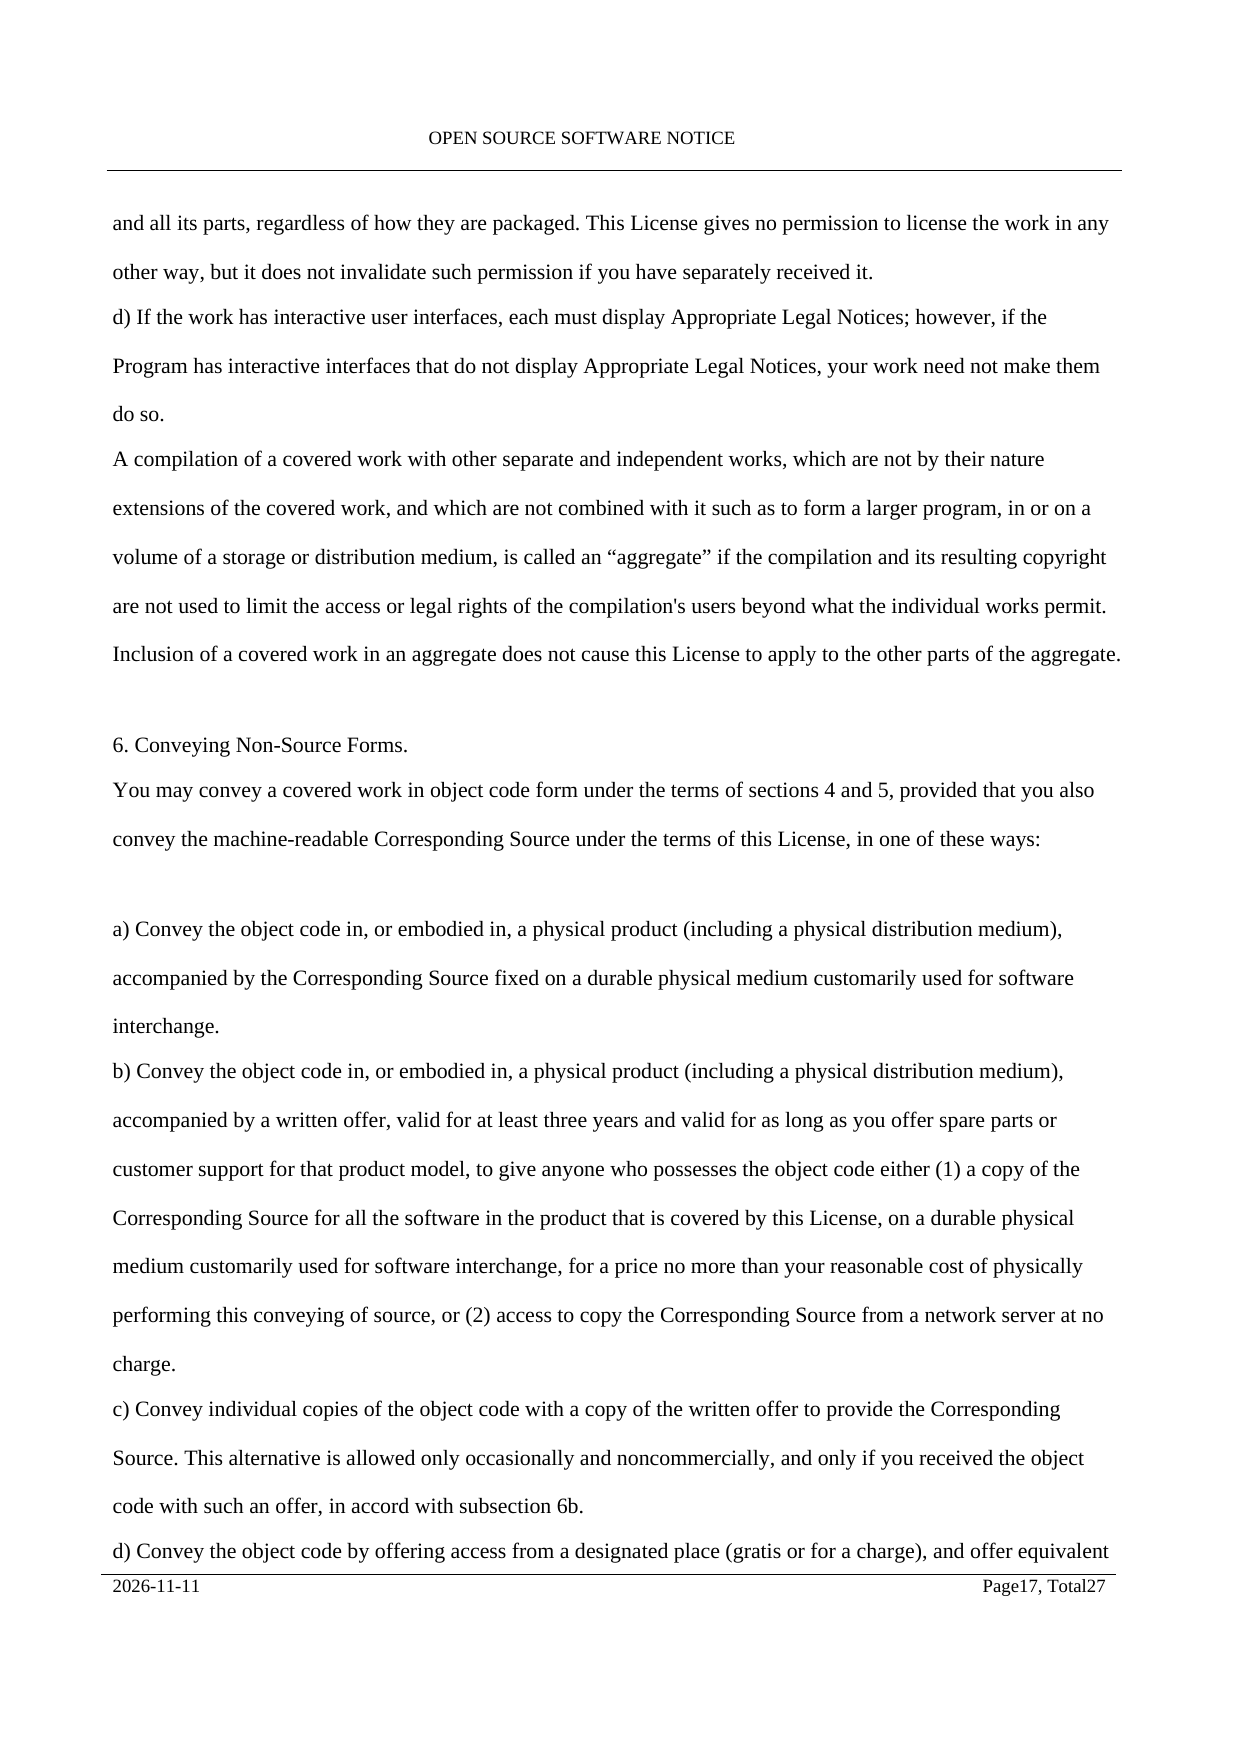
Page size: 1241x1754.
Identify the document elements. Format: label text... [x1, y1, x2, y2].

text You may convey a covered work in object code form under the terms of sections 4 and 5, provided that you also convey the machine-readable Corresponding Source under the terms of this License, in one of these ways: [112, 773, 1128, 854]
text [112, 206, 1128, 288]
text 6. Conveying Non-Source Forms. [112, 728, 1128, 761]
text d) If the work has interactive user interfaces, each must display Appropriate Legal Notices; however, if the Program has interactive interfaces that do not display Appropriate Legal Notices, your work need not make them do so. [112, 300, 1128, 430]
text c) Convey individual copies of the object code with a copy of the written offer to provide the Corresponding Source. This alternative is allowed only occasionally and noncommercially, and only if you received the object code with such an offer, in accord with subsection 6b. [112, 1392, 1128, 1522]
text b) Convey the object code in, or embodied in, a physical product (including a physical distribution medium), accompanied by a written offer, valid for at least three years and valid for as long as you offer spare parts or customer support for that product model, to give anyone who possesses the object code either (1) a copy of the Corresponding Source for all the software in the product that is covered by this License, on a durable physical medium customarily used for software interchange, for a price no more than your reasonable cost of physically performing this conveying of source, or (2) access to copy the Corresponding Source from a network server at no charge. [112, 1055, 1128, 1380]
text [112, 1535, 1128, 1567]
text A compilation of a covered work with other separate and independent works, which are not by their nature extensions of the covered work, and which are not combined with it such as to form a larger program, in or on a volume of a storage or distribution medium, is called an “aggregate” if the compilation and its resulting copyright are not used to limit the access or legal rights of the compilation's users beyond what the individual works permit. Inclusion of a covered work in an aggregate does not cause this License to apply to the other parts of the aggregate. [112, 443, 1128, 670]
text a) Convey the object code in, or embodied in, a physical product (including a physical distribution medium), accompanied by the Corresponding Source fixed on a durable physical medium customarily used for software interchange. [112, 912, 1128, 1042]
